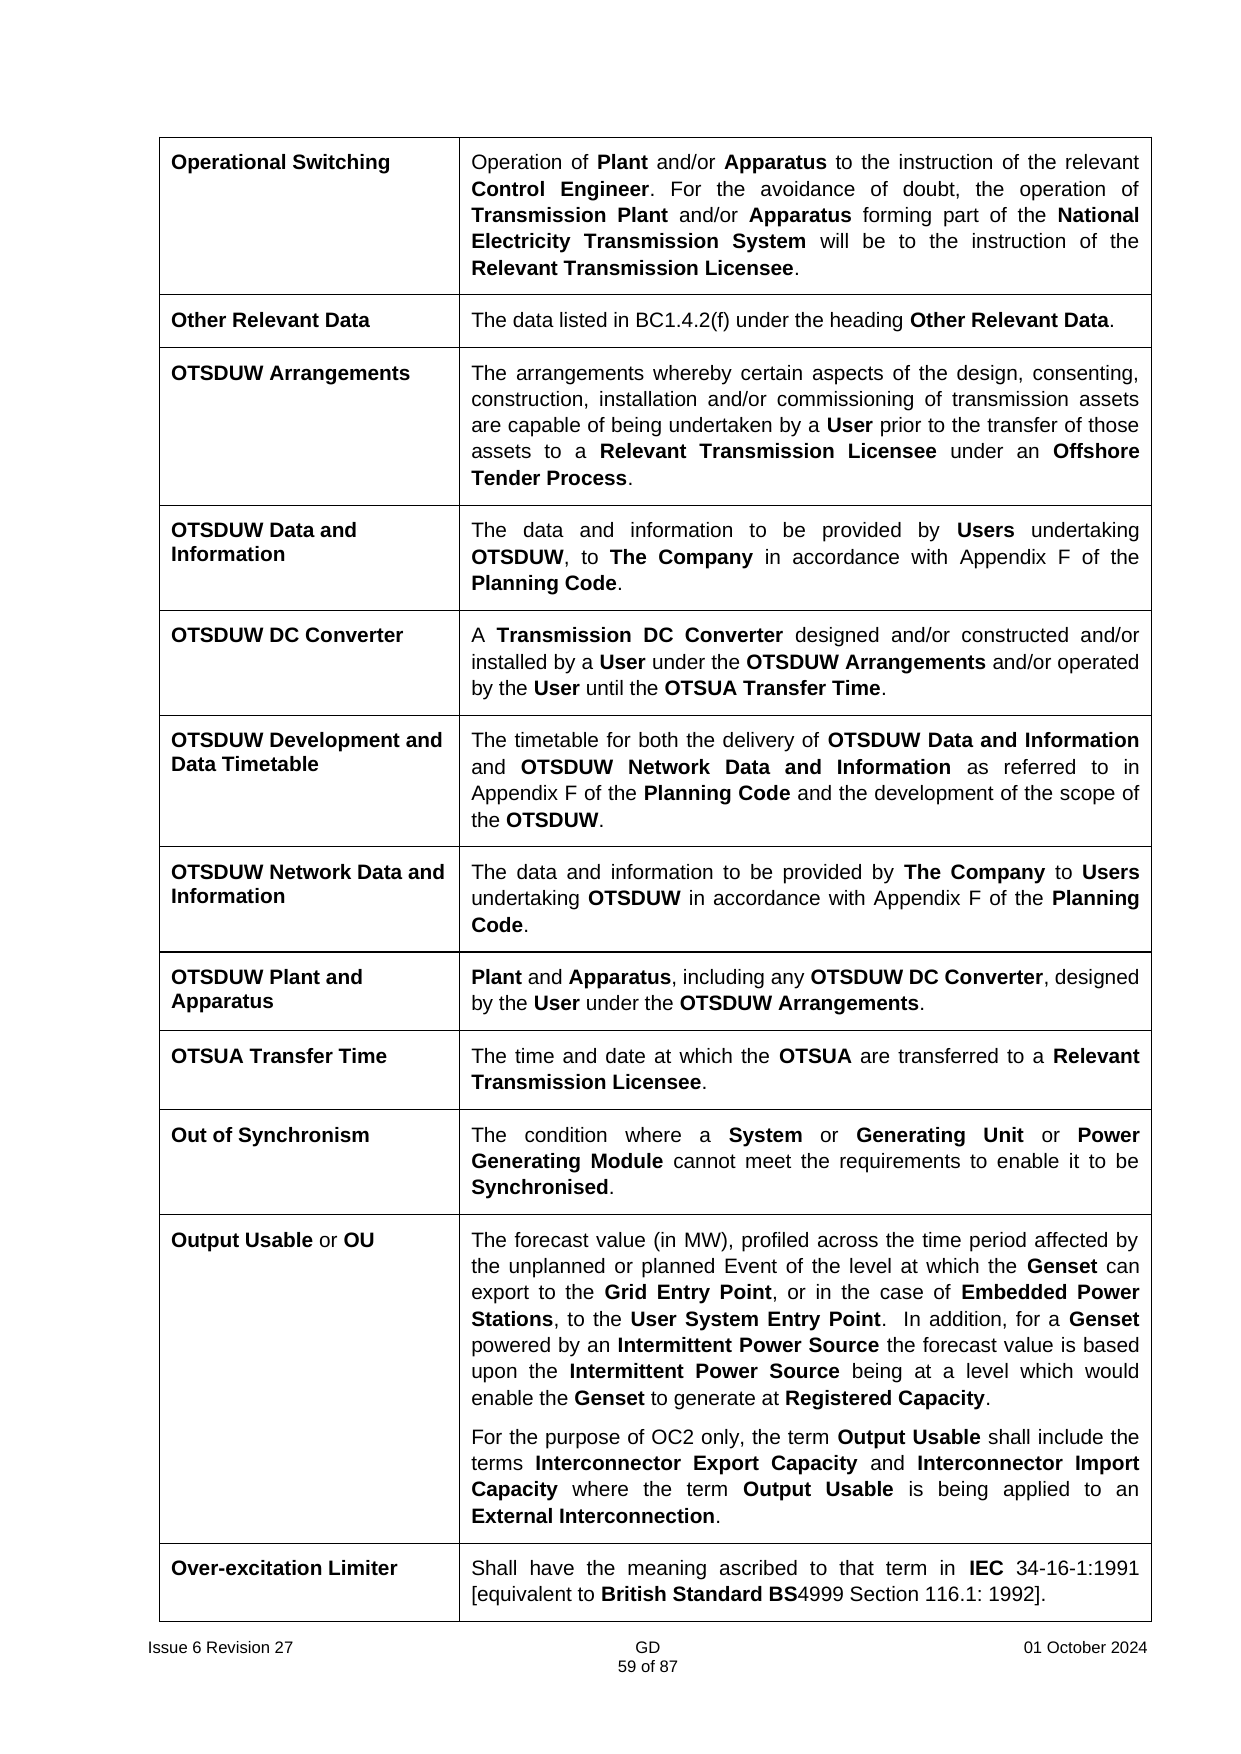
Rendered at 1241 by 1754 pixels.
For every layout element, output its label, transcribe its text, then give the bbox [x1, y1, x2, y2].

table_cell The forecast value (in MW), profiled across the time period affected by the unplanned or planned Event of the level at which the Genset can export to the Grid Entry Point, or in the case of Embedded Power Stations, to the User System Entry Point. In addition, for a Genset powered by an Intermittent Power Source the forecast value is based upon the Intermittent Power Source being at a level which would enable the Genset to generate at Registered Capacity. For the purpose of OC2 only, the term Output Usable shall include the terms Interconnector Export Capacity and Interconnector Import Capacity where the term Output Usable is being applied to an External Interconnection. [460, 1215, 1151, 1542]
table_cell Shall have the meaning ascribed to that term in IEC 34-16-1:1991 [equivalent to British Standard BS4999 Section 116.1: 1992]. [460, 1544, 1151, 1621]
table_cell The data and information to be provided by Users undertaking OTSDUW, to The Company in accordance with Appendix F of the Planning Code. [460, 506, 1151, 610]
table_cell OTSDUW Development and Data Timetable [160, 716, 459, 846]
table_cell Out of Synchronism [160, 1110, 459, 1214]
table_cell The timetable for both the delivery of OTSDUW Data and Information and OTSDUW Network Data and Information as referred to in Appendix F of the Planning Code and the development of the scope of the OTSDUW. [460, 716, 1151, 846]
table_cell The data and information to be provided by The Company to Users undertaking OTSDUW in accordance with Appendix F of the Planning Code. [460, 847, 1151, 951]
table_cell The arrangements whereby certain aspects of the design, consenting, construction, installation and/or commissioning of transmission assets are capable of being undertaken by a User prior to the transfer of those assets to a Relevant Transmission Licensee under an Offshore Tender Process. [460, 348, 1151, 504]
table_cell The data listed in BC1.4.2(f) under the heading Other Relevant Data. [460, 295, 1151, 347]
table_cell OTSDUW Data and Information [160, 506, 459, 610]
table_cell The condition where a System or Generating Unit or Power Generating Module cannot meet the requirements to enable it to be Synchronised. [460, 1110, 1151, 1214]
table_cell Operation of Plant and/or Apparatus to the instruction of the relevant Control Engineer. For the avoidance of doubt, the operation of Transmission Plant and/or Apparatus forming part of the National Electricity Transmission System will be to the instruction of the Relevant Transmission Licensee. [460, 138, 1151, 294]
table_cell Over-excitation Limiter [160, 1544, 459, 1621]
table_cell OTSDUW Network Data and Information [160, 847, 459, 951]
table_cell OTSUA Transfer Time [160, 1031, 459, 1109]
table_cell Other Relevant Data [160, 295, 459, 347]
table_cell The time and date at which the OTSUA are transferred to a Relevant Transmission Licensee. [460, 1031, 1151, 1109]
table_cell OTSDUW DC Converter [160, 611, 459, 715]
table_cell Output Usable or OU [160, 1215, 459, 1542]
table_cell A Transmission DC Converter designed and/or constructed and/or installed by a User under the OTSDUW Arrangements and/or operated by the User until the OTSUA Transfer Time. [460, 611, 1151, 715]
table_cell Plant and Apparatus, including any OTSDUW DC Converter, designed by the User under the OTSDUW Arrangements. [460, 953, 1151, 1030]
table_cell OTSDUW Arrangements [160, 348, 459, 504]
table_cell OTSDUW Plant and Apparatus [160, 953, 459, 1030]
table_cell Operational Switching [160, 138, 459, 294]
